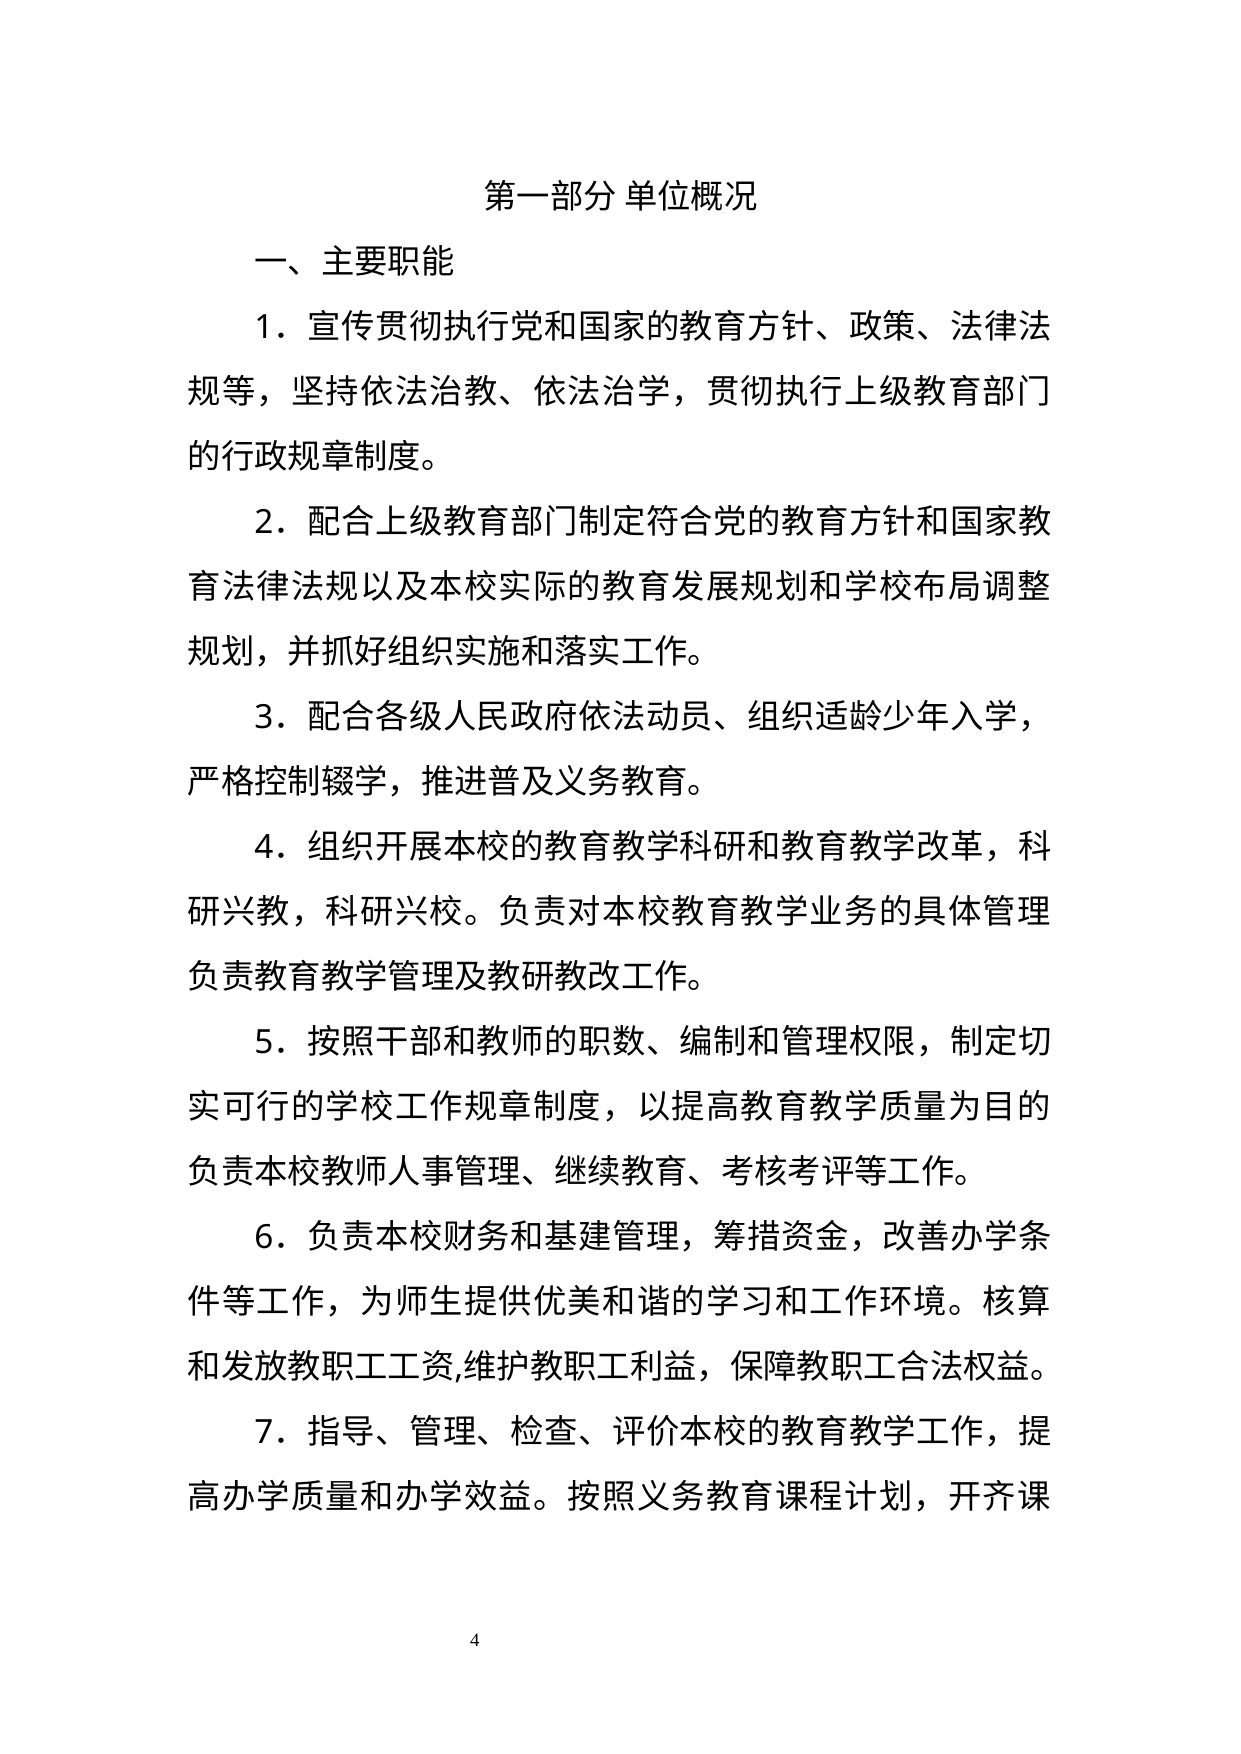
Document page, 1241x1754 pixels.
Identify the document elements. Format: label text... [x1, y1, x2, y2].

text 1．宣传贯彻执行党和国家的教育方针、政策、法律法规等，坚持依法治教、依法治学，贯彻执行上级教育部门的行政规章制度。 [187, 292, 1053, 487]
text 2．配合上级教育部门制定符合党的教育方针和国家教育法律法规以及本校实际的教育发展规划和学校布局调整规划，并抓好组织实施和落实工作。 [187, 487, 1053, 682]
text 一、主要职能 [187, 227, 1053, 292]
text 5．按照干部和教师的职数、编制和管理权限，制定切实可行的学校工作规章制度，以提高教育教学质量为目的，负责本校教师人事管理、继续教育、考核考评等工作。 [187, 1007, 1053, 1202]
text 3．配合各级人民政府依法动员、组织适龄少年入学，严格控制辍学，推进普及义务教育。 [187, 682, 1053, 812]
text 4．组织开展本校的教育教学科研和教育教学改革，科研兴教，科研兴校。负责对本校教育教学业务的具体管理，负责教育教学管理及教研教改工作。 [187, 812, 1053, 1007]
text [187, 1397, 1053, 1527]
text 6．负责本校财务和基建管理，筹措资金，改善办学条件等工作，为师生提供优美和谐的学习和工作环境。核算和发放教职工工资,维护教职工利益，保障教职工合法权益。 [187, 1202, 1053, 1397]
text 第一部分 单位概况 [187, 162, 1053, 227]
